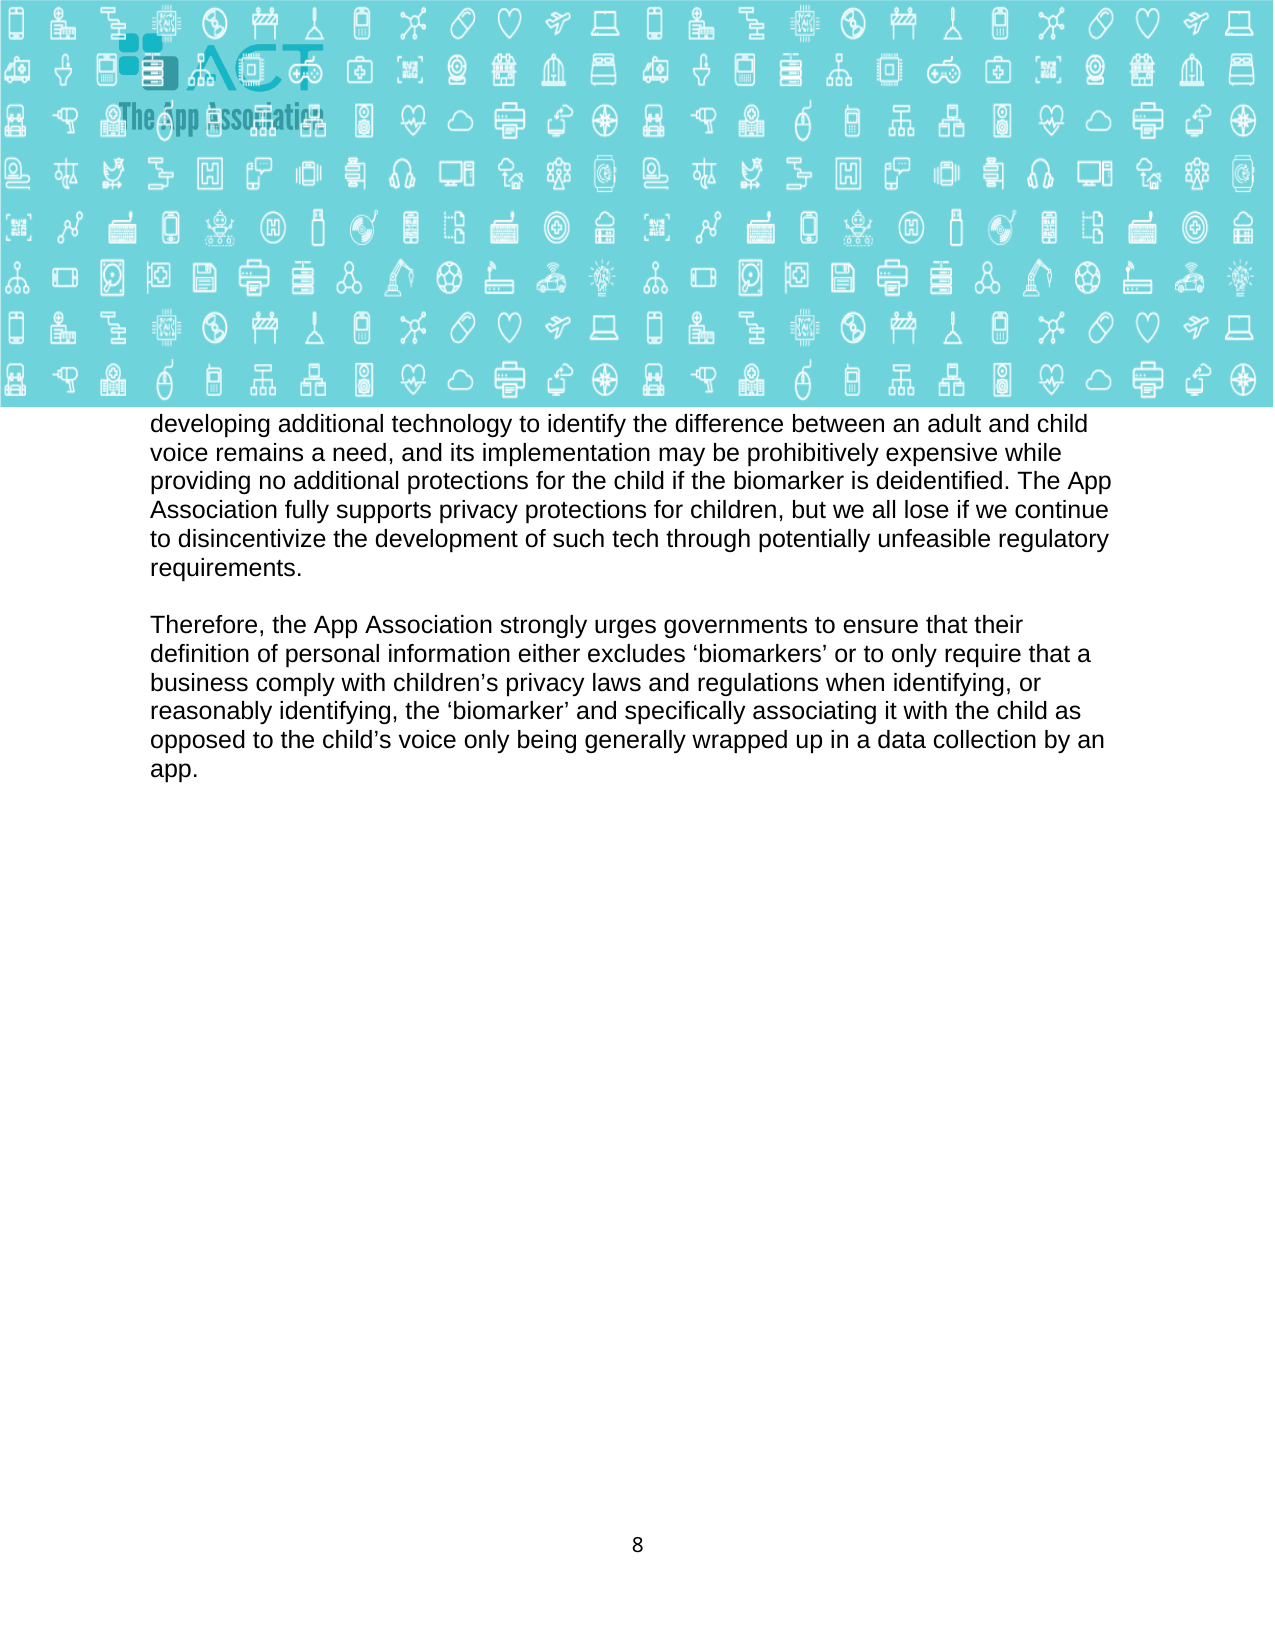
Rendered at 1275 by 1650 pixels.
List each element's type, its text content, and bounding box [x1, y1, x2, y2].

text Therefore, the App Association strongly urges governments to ensure that their definition of personal information either excludes ‘biomarkers’ or to only require that a business comply with children’s privacy laws and regulations when identifying, or reasonably identifying, the ‘biomarker’ and specifically associating it with the child as opposed to the child’s voice only being generally wrapped up in a data collection by an app. [150, 610, 1125, 782]
picture [0, 0, 1273, 407]
